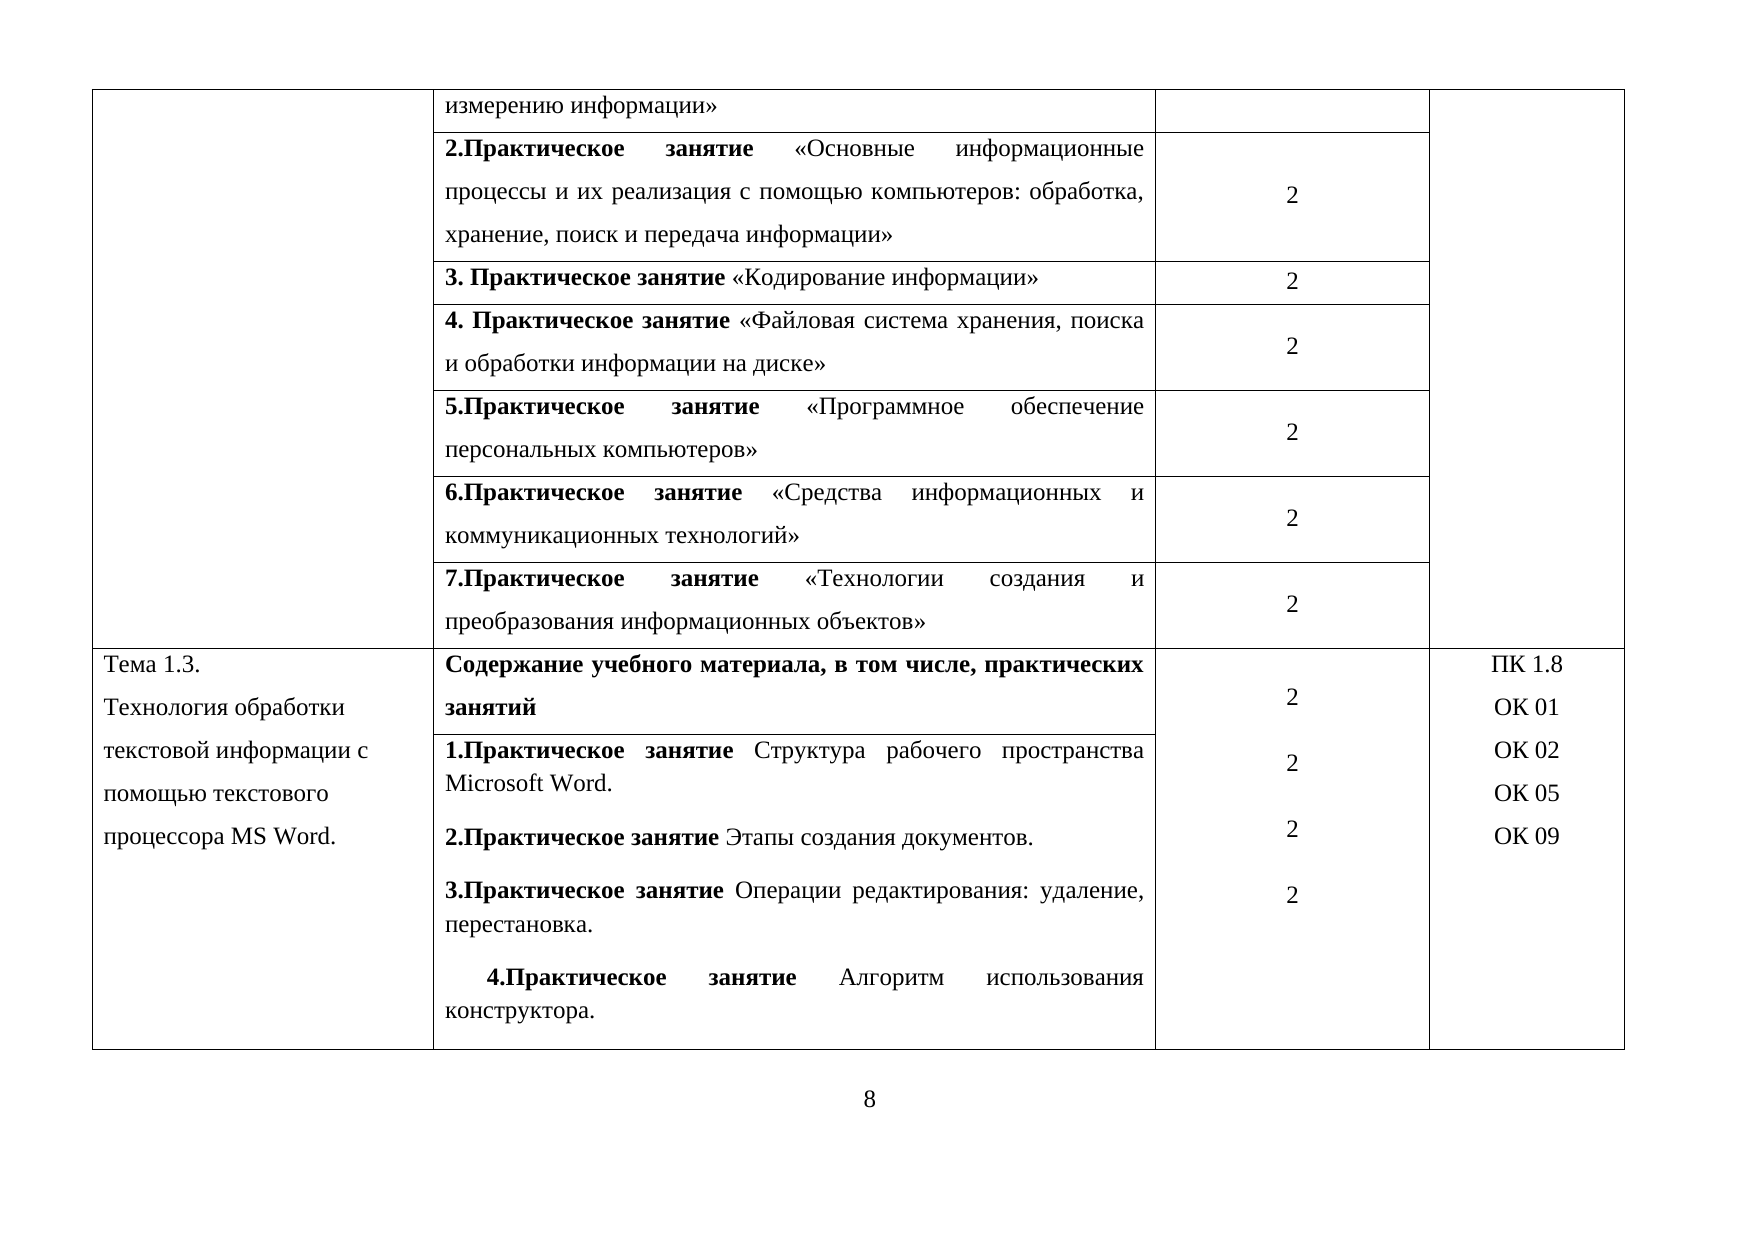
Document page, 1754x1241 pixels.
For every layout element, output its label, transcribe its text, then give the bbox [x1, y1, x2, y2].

table_cell 2.Практическое занятие «Основные информационные процессы и их реализация с помощью компьютеров: обработка, хранение, поиск и передача информации» [434, 133, 1155, 261]
table_cell 2 [1156, 305, 1429, 390]
table_cell 2 [1156, 477, 1429, 562]
table_cell 5.Практическое занятие «Программное обеспечение персональных компьютеров» [434, 391, 1155, 476]
table_cell ПК 1.8 ОК 01 ОК 02 ОК 05 ОК 09 [1430, 649, 1624, 1049]
table_cell 2 2 2 2 [1156, 649, 1429, 1049]
table_cell 4. Практическое занятие «Файловая система хранения, поиска и обработки информации на диске» [434, 305, 1155, 390]
table_cell Содержание учебного материала, в том числе, практических занятий [434, 649, 1155, 734]
table_cell 2 [1156, 133, 1429, 261]
table_cell 2 [1156, 90, 1429, 132]
table_cell Тема 1.3. Технология обработки текстовой информации с помощью текстового процессора MS Word. [93, 649, 433, 1049]
table_cell 7.Практическое занятие «Технологии создания и преобразования информационных объектов» [434, 563, 1155, 648]
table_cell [434, 735, 1155, 1049]
table_cell 3. Практическое занятие «Кодирование информации» [434, 262, 1155, 304]
table_cell 2 [1156, 262, 1429, 304]
table_cell 2 [1156, 563, 1429, 648]
table_cell 6.Практическое занятие «Средства информационных и коммуникационных технологий» [434, 477, 1155, 562]
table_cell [434, 90, 1155, 132]
table_cell 2 [1156, 391, 1429, 476]
